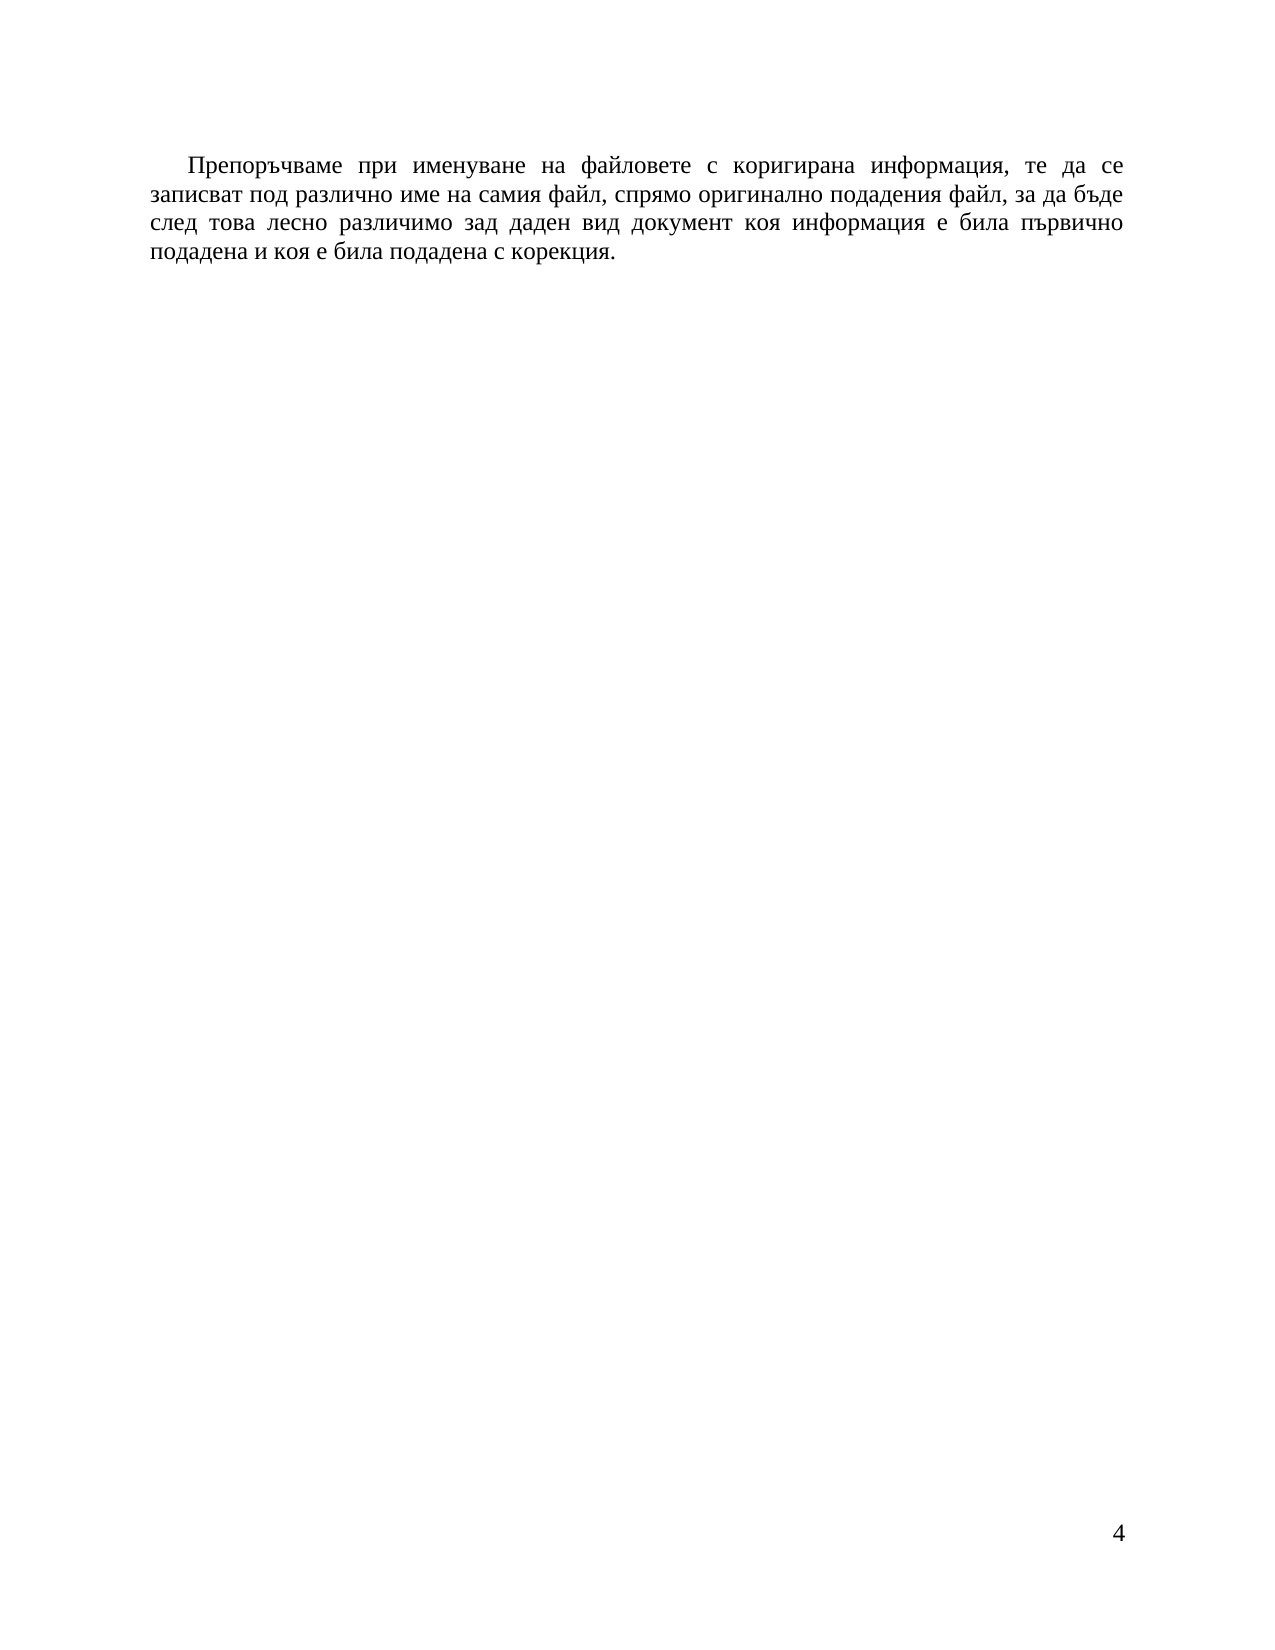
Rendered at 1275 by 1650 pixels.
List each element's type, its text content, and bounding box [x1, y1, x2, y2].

text Препоръчваме при именуване на файловете с коригирана информация, те да се записват под различно име на самия файл, спрямо оригинално подадения файл, за да бъде след това лесно различимо зад даден вид документ коя информация е била първично подадена и коя е била подадена с корекция. [150, 150, 1125, 265]
